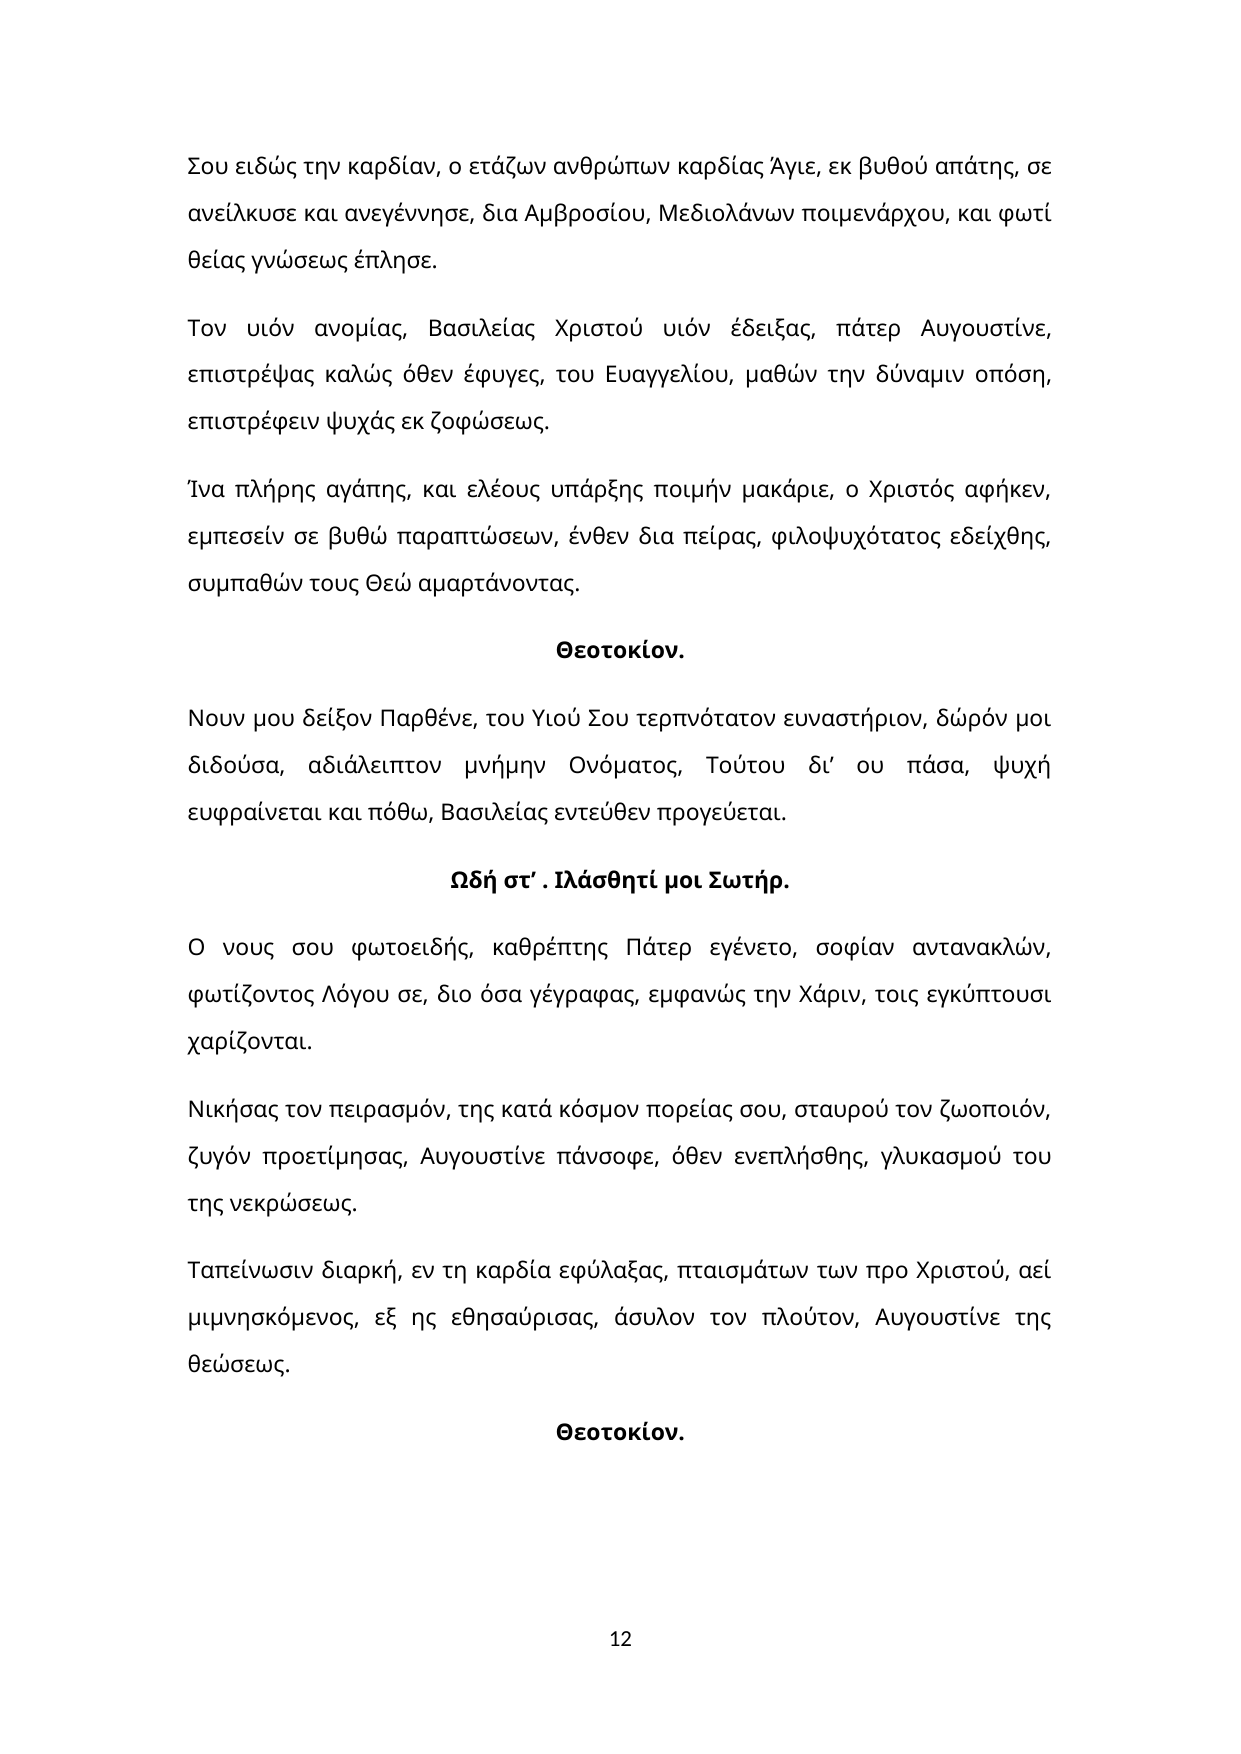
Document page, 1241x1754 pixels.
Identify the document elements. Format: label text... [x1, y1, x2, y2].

text Τον υιόν ανομίας, Βασιλείας Χριστού υιόν έδειξας, πάτερ Αυγουστίνε, επιστρέψας καλώς όθεν έφυγες, του Ευαγγελίου, μαθών την δύναμιν οπόση, επιστρέφειν ψυχάς εκ ζοφώσεως. [187, 311, 1053, 436]
text Θεοτοκίον. [187, 1416, 1053, 1447]
text Νουν μου δείξον Παρθένε, του Υιού Σου τερπνότατον ευναστήριον, δώρόν μοι διδούσα, αδιάλειπτον μνήμην Ονόματος, Τούτου δι’ ου πάσα, ψυχή ευφραίνεται και πόθω, Βασιλείας εντεύθεν προγεύεται. [187, 702, 1053, 827]
text Ωδή στ’ . Ιλάσθητί μοι Σωτήρ. [187, 863, 1053, 895]
text Νικήσας τον πειρασμόν, της κατά κόσμον πορείας σου, σταυρού τον ζωοποιόν, ζυγόν προετίμησας, Αυγουστίνε πάνσοφε, όθεν ενεπλήσθης, γλυκασμού του της νεκρώσεως. [187, 1093, 1053, 1218]
text Ίνα πλήρης αγάπης, και ελέους υπάρξης ποιμήν μακάριε, ο Χριστός αφήκεν, εμπεσείν σε βυθώ παραπτώσεων, ένθεν δια πείρας, φιλοψυχότατος εδείχθης, συμπαθών τους Θεώ αμαρτάνοντας. [187, 473, 1053, 598]
text Σου ειδώς την καρδίαν, ο ετάζων ανθρώπων καρδίας Άγιε, εκ βυθού απάτης, σε ανείλκυσε και ανεγέννησε, δια Αμβροσίου, Μεδιολάνων ποιμενάρχου, και φωτί θείας γνώσεως έπλησε. [187, 150, 1053, 275]
text Ο νους σου φωτοειδής, καθρέπτης Πάτερ εγένετο, σοφίαν αντανακλών, φωτίζοντος Λόγου σε, διο όσα γέγραφας, εμφανώς την Χάριν, τοις εγκύπτουσι χαρίζονται. [187, 931, 1053, 1056]
text Ταπείνωσιν διαρκή, εν τη καρδία εφύλαξας, πταισμάτων των προ Χριστού, αεί μιμνησκόμενος, εξ ης εθησαύρισας, άσυλον τον πλούτον, Αυγουστίνε της θεώσεως. [187, 1254, 1053, 1379]
text Θεοτοκίον. [187, 634, 1053, 666]
